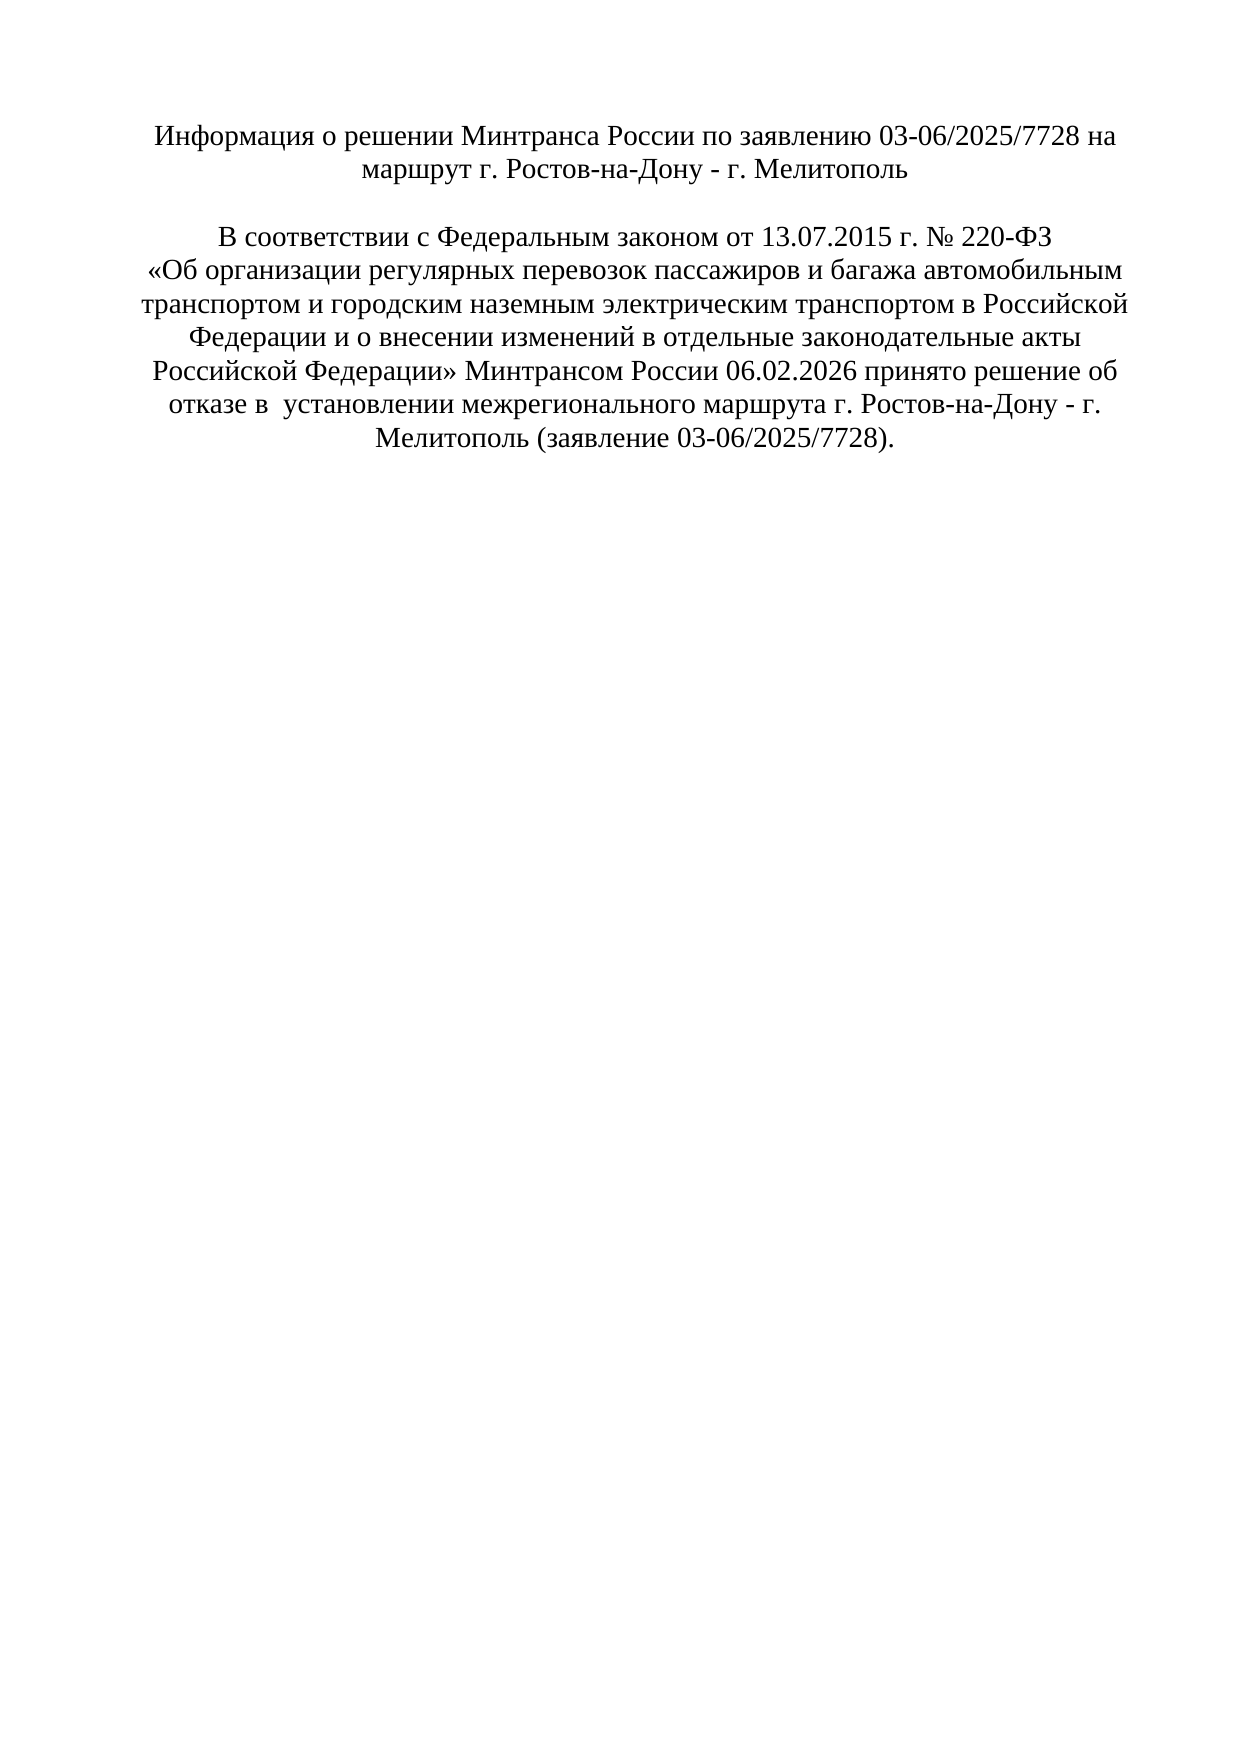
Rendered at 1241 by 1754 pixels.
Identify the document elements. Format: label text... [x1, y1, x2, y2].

text Информация о решении Минтранса России по заявлению 03-06/2025/7728 на маршрут г. Ростов-на-Дону - г. Мелитополь [118, 118, 1152, 185]
text В соответствии с Федеральным законом от 13.07.2015 г. № 220-ФЗ «Об организации регулярных перевозок пассажиров и багажа автомобильным транспортом и городским наземным электрическим транспортом в Российской Федерации и о внесении изменений в отдельные законодательные акты Российской Федерации» Минтрансом России 06.02.2026 принято решение об отказе в установлении межрегионального маршрута г. Ростов-на-Дону - г. Мелитополь (заявление 03-06/2025/7728). [118, 219, 1152, 453]
